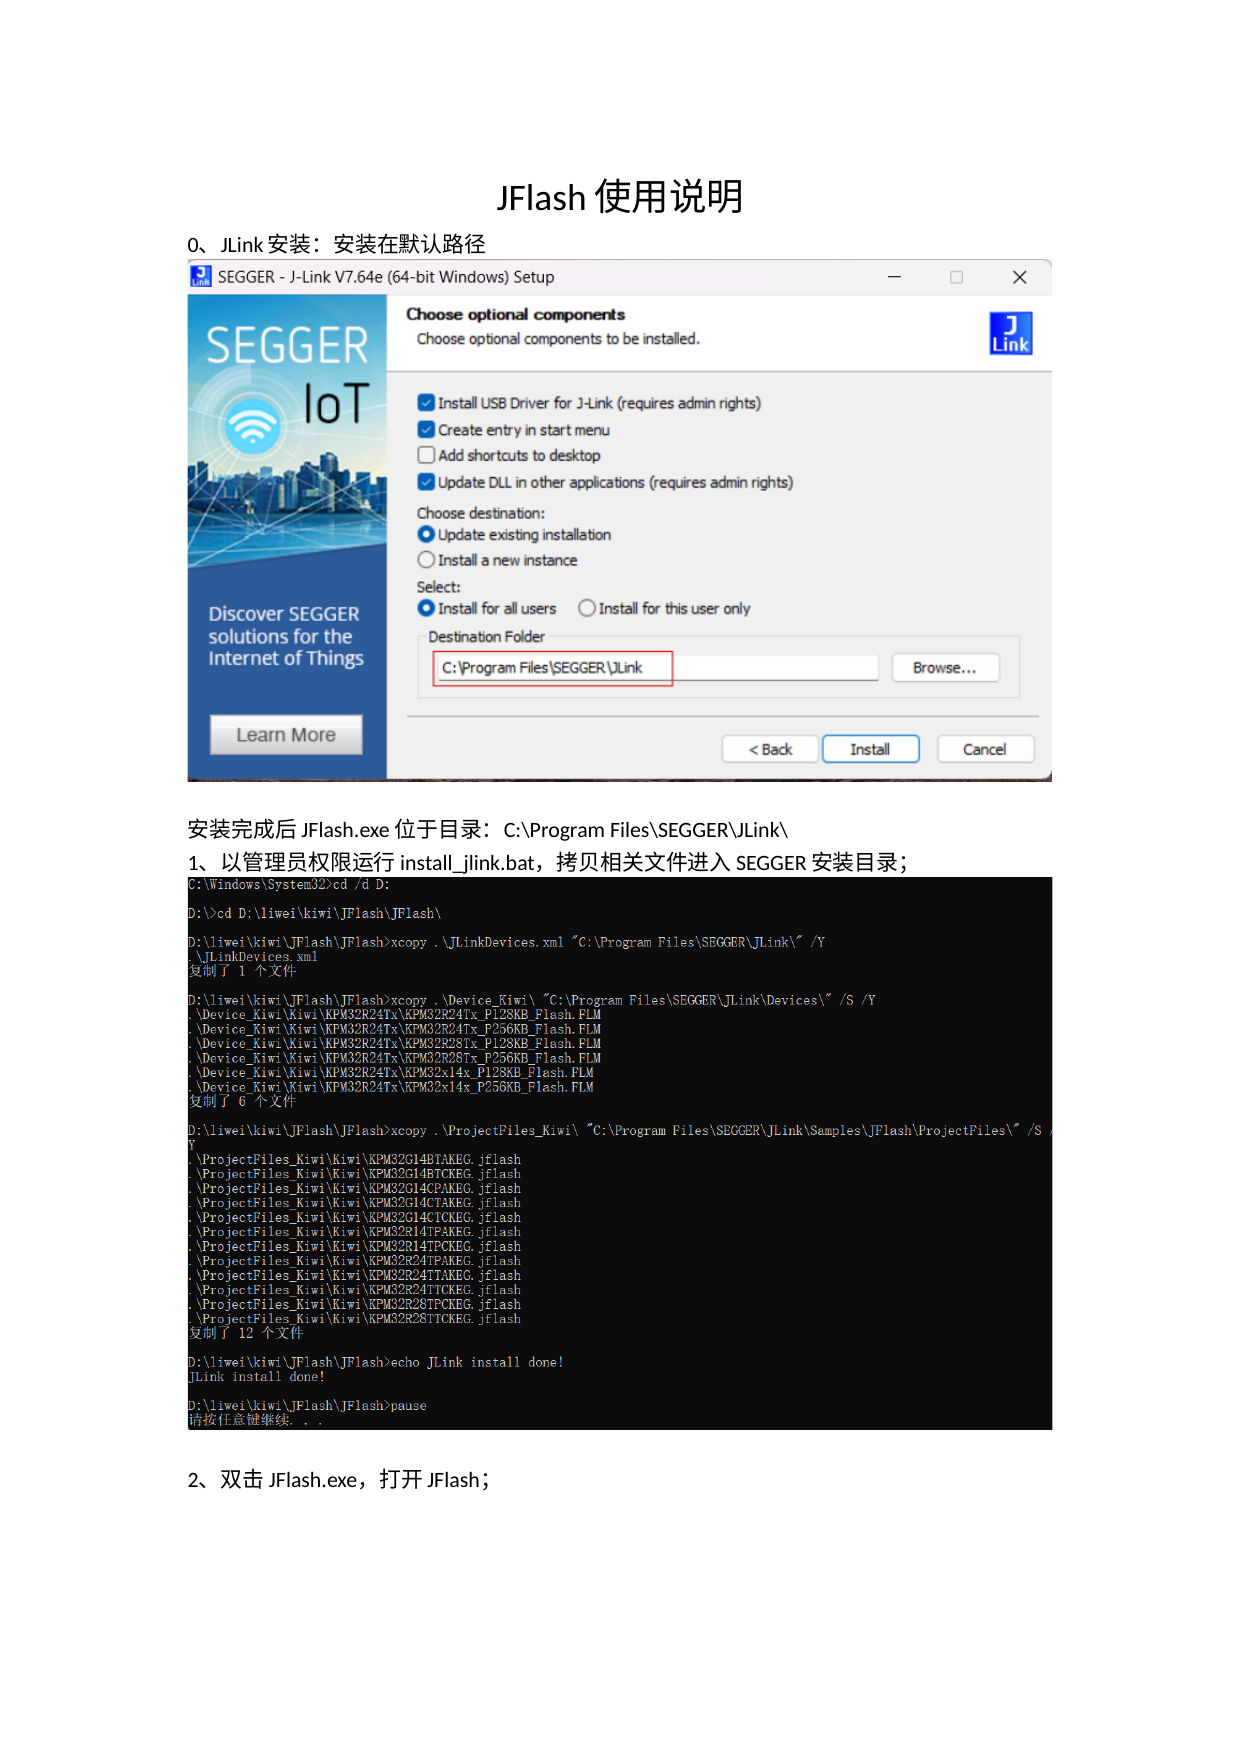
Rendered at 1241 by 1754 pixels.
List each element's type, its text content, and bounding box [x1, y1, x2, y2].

picture [187, 259, 1052, 782]
list 以管理员权限运行install_jlink.bat，拷贝相关文件进入SEGGER安装目录； [187, 844, 1053, 877]
list 0、JLink安装：安装在默认路径 [187, 227, 1053, 259]
picture [187, 877, 1053, 1430]
text JFlash使用说明 [187, 162, 1053, 227]
list 安装完成后JFlash.exe位于目录：C:\Program Files\SEGGER\JLink\ [187, 812, 1053, 844]
list 2、双击JFlash.exe，打开JFlash； [187, 1462, 1053, 1494]
